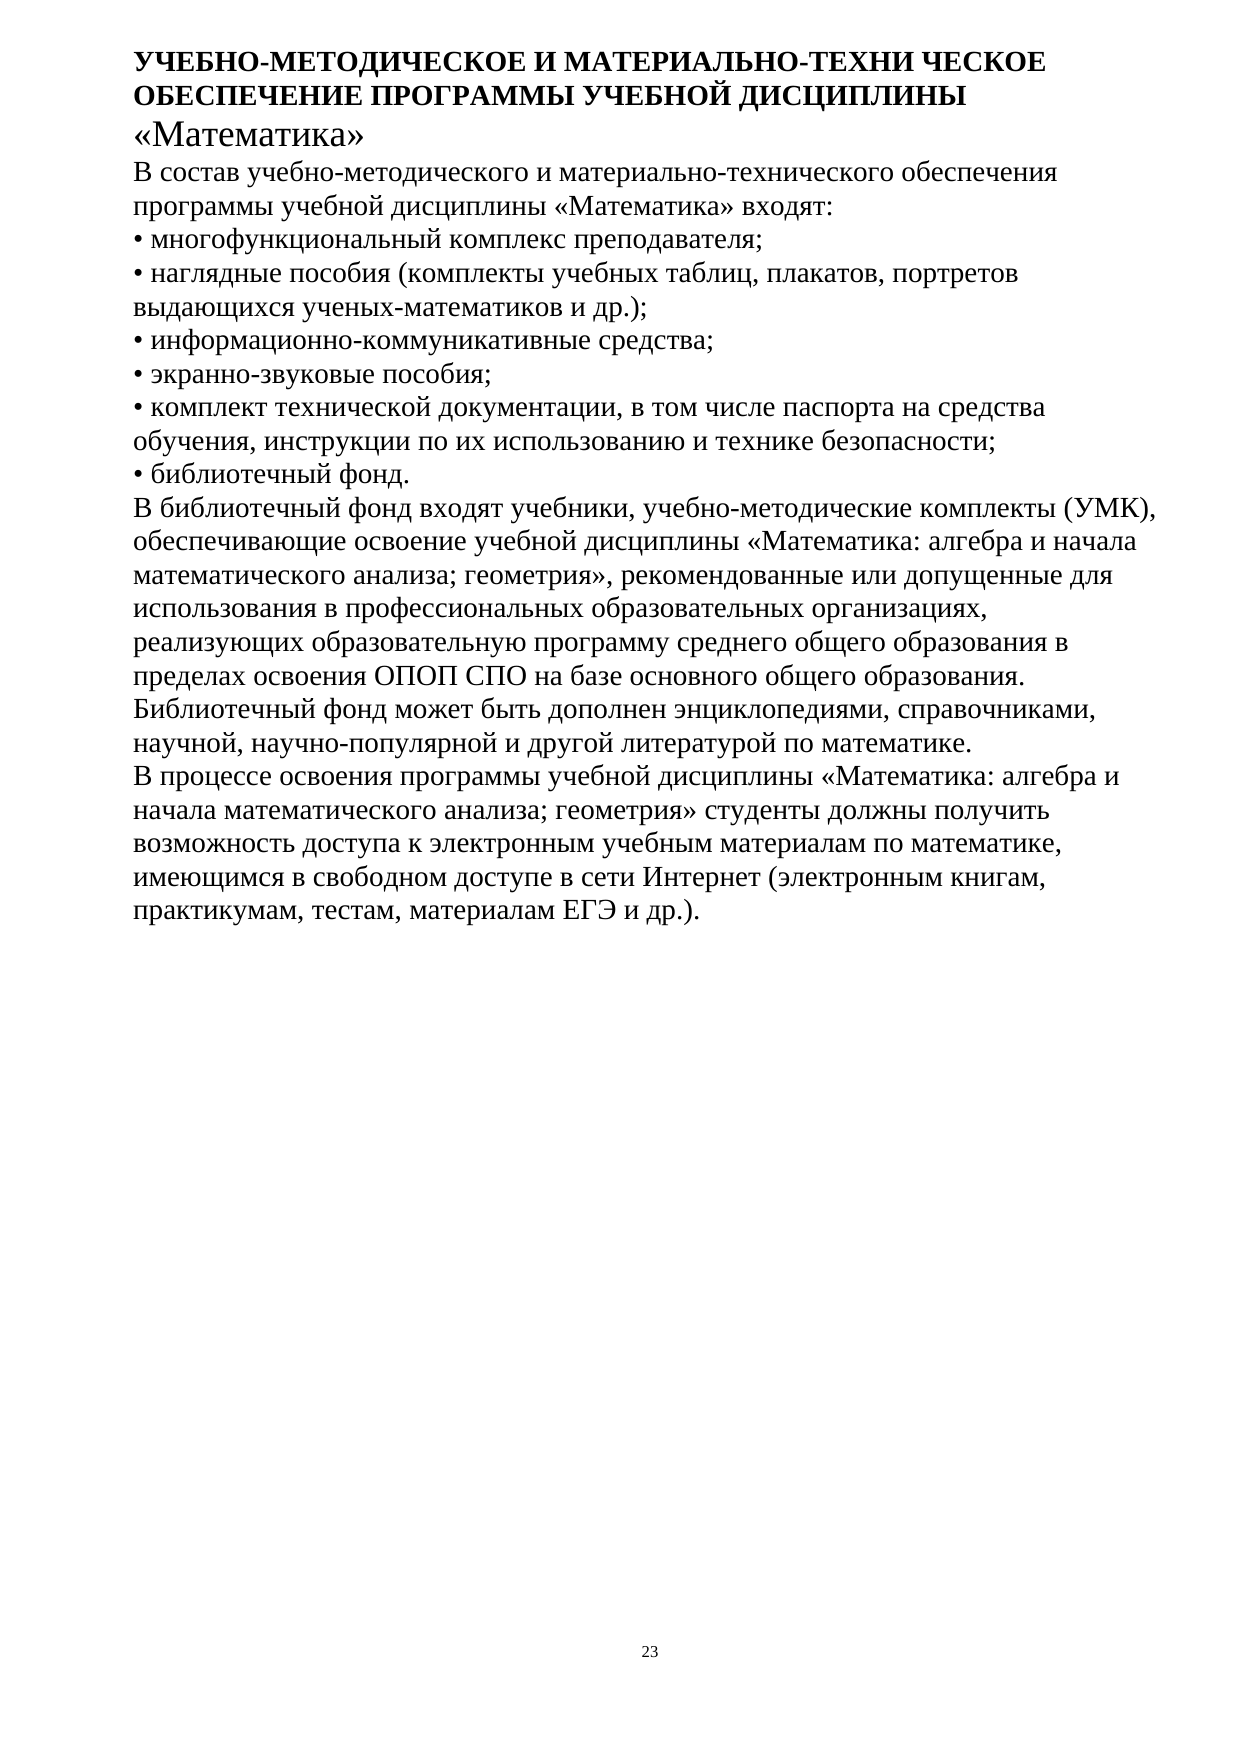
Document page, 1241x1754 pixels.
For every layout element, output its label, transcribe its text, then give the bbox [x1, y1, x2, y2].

text • экранно-звуковые пособия; [133, 356, 1167, 389]
text «Математика» [133, 111, 1167, 154]
text Библиотечный фонд может быть дополнен энциклопедиями, справочниками, научной, научно-популярной и другой литературой по математике. [133, 691, 1167, 758]
text • информационно-коммуникативные средства; [133, 322, 1167, 356]
text УЧЕБНО-МЕТОДИЧЕСКОЕ И МАТЕРИАЛЬНО-ТЕХНИ ЧЕСКОЕ ОБЕСПЕЧЕНИЕ ПРОГРАММЫ УЧЕБНОЙ ДИСЦИПЛИНЫ [133, 44, 1167, 111]
text • многофункциональный комплекс преподавателя; [133, 222, 1167, 255]
text • наглядные пособия (комплекты учебных таблиц, плакатов, портретов выдающихся ученых-математиков и др.); [133, 255, 1167, 322]
text В состав учебно-методического и материально-технического обеспечения программы учебной дисциплины «Математика» входят: [133, 154, 1167, 222]
text • комплект технической документации, в том числе паспорта на средства обучения, инструкции по их использованию и технике безопасности; [133, 389, 1167, 456]
text обеспечивающие освоение учебной дисциплины «Математика: алгебра и начала математического анализа; геометрия», рекомендованные или допущенные для использования в профессиональных образовательных организациях, реализующих образовательную программу среднего общего образования в пределах освоения ОПОП СПО на базе основного общего образования. [133, 523, 1167, 691]
text В процессе освоения программы учебной дисциплины «Математика: алгебра и начала математического анализа; геометрия» студенты должны получить возможность доступа к электронным учебным материалам по математике, имеющимся в свободном доступе в сети Интернет (электронным книгам, практикумам, тестам, материалам ЕГЭ и др.). [133, 758, 1167, 926]
text В библиотечный фонд входят учебники, учебно-методические комплекты (УМК), [133, 490, 1167, 523]
text • библиотечный фонд. [133, 456, 1167, 490]
